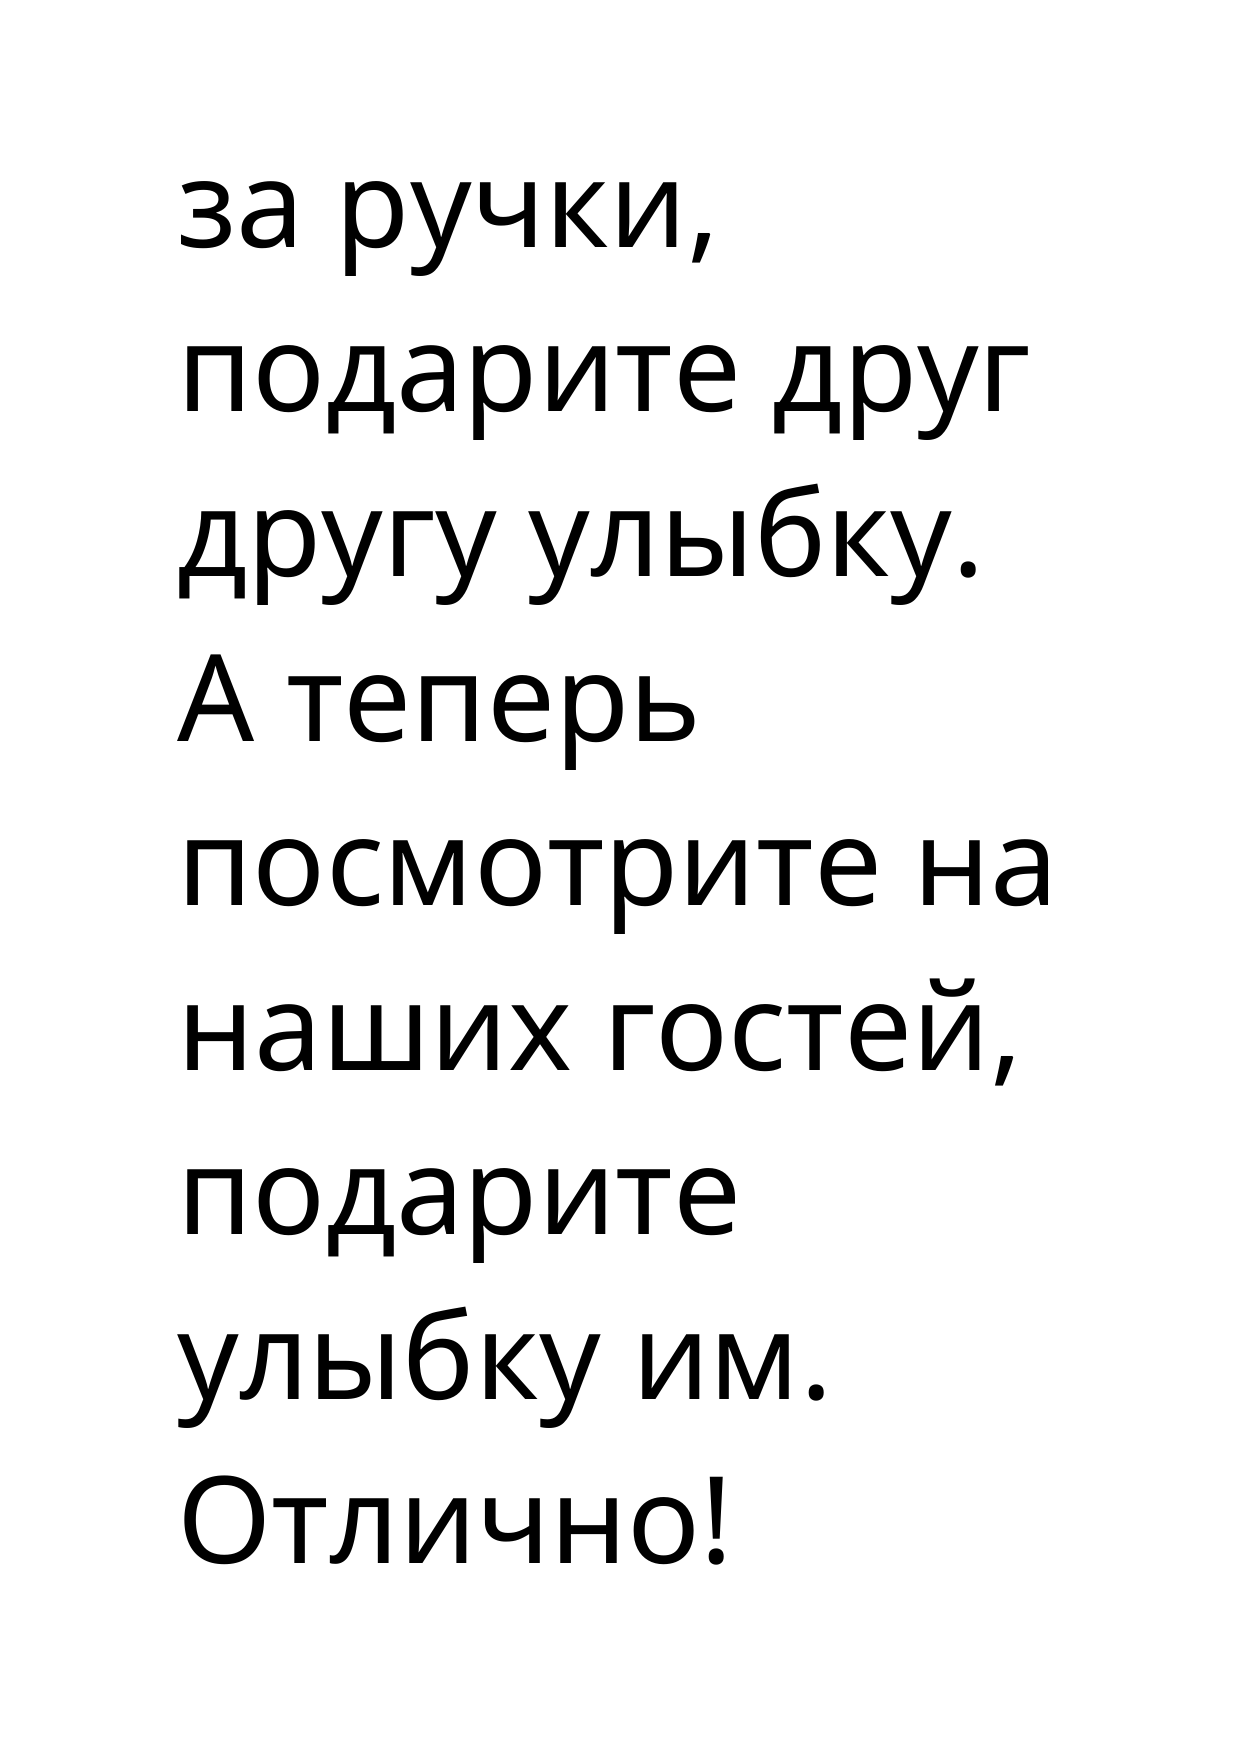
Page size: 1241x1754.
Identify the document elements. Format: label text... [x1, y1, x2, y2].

text Отлично! [177, 1435, 1152, 1599]
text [177, 118, 1152, 612]
text А теперь посмотрите на наших гостей, подарите улыбку им. [177, 612, 1152, 1435]
